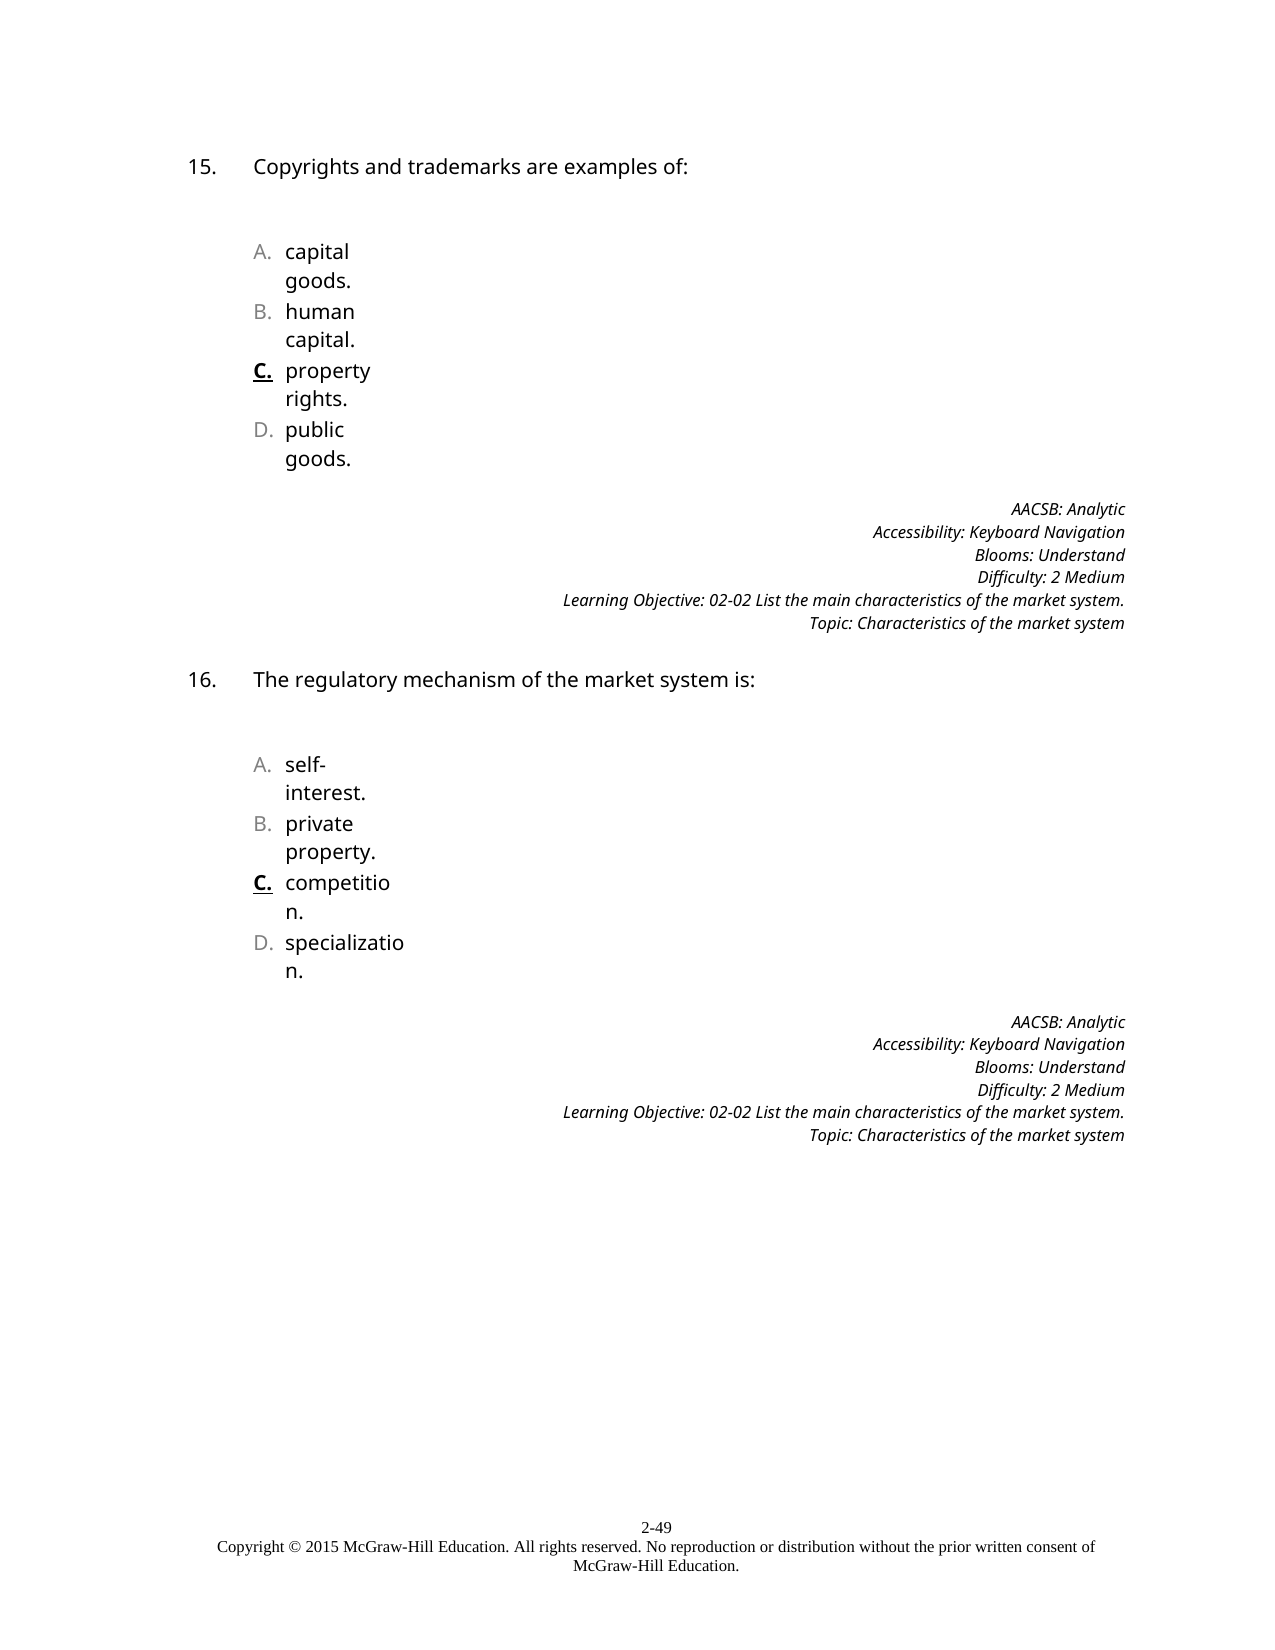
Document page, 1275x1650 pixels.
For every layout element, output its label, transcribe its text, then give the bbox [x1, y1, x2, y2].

table_header 15. [188, 153, 253, 472]
table_header AACSB: Analytic Accessibility: Keyboard Navigation Blooms: Understand Difficulty: 2 Medium Learning Objective: 02-02 List the main characteristics of the market system. Topic: Characteristics of the market system [188, 1010, 1125, 1174]
table_header Copyrights and trademarks are examples of: [253, 153, 1125, 472]
table_header 16. [188, 665, 253, 985]
table_header The regulatory mechanism of the market system is: [253, 665, 1125, 985]
table_header AACSB: Analytic Accessibility: Keyboard Navigation Blooms: Understand Difficulty: 2 Medium Learning Objective: 02-02 List the main characteristics of the market system. Topic: Characteristics of the market system [188, 498, 1125, 662]
